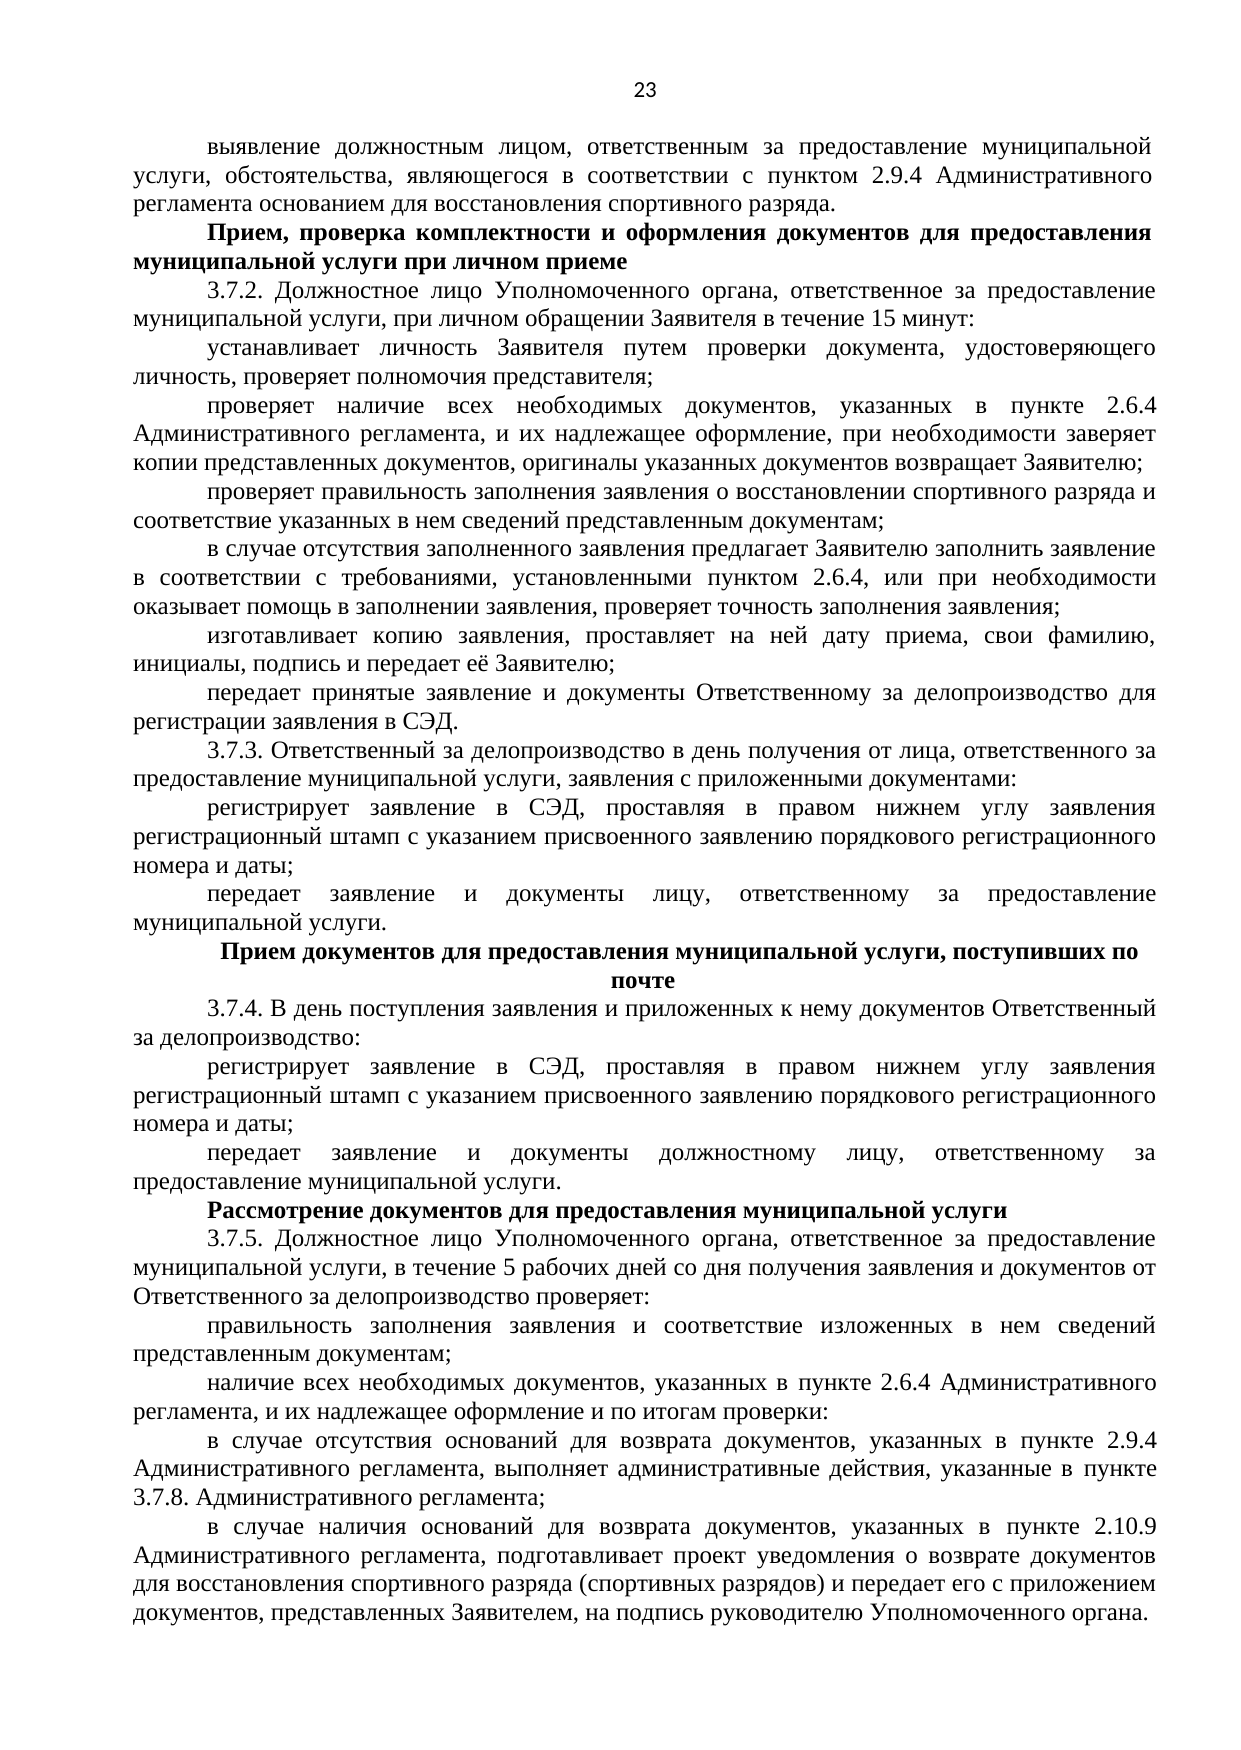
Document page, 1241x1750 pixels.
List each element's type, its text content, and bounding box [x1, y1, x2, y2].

text передает заявление и документы лицу, ответственному за предоставление муниципальной услуги. [133, 878, 1157, 936]
text устанавливает личность Заявителя путем проверки документа, удостоверяющего личность, проверяет полномочия представителя; [133, 332, 1157, 390]
text 3.7.5. Должностное лицо Уполномоченного органа, ответственное за предоставление муниципальной услуги, в течение 5 рабочих дней со дня получения заявления и документов от Ответственного за делопроизводство проверяет: [133, 1223, 1157, 1310]
text правильность заполнения заявления и соответствие изложенных в нем сведений представленным документам; [133, 1310, 1157, 1367]
text выявление должностным лицом, ответственным за предоставление муниципальной услуги, обстоятельства, являющегося в соответствии с пунктом 2.9.4 Административного регламента основанием для восстановления спортивного разряда. [133, 131, 1152, 217]
text 3.7.2. Должностное лицо Уполномоченного органа, ответственное за предоставление муниципальной услуги, при личном обращении Заявителя в течение 15 минут: [133, 275, 1157, 332]
text в случае отсутствия оснований для возврата документов, указанных в пункте 2.9.4 Административного регламента, выполняет административные действия, указанные в пункте 3.7.8. Административного регламента; [133, 1425, 1157, 1511]
subtitle Рассмотрение документов для предоставления муниципальной услуги [133, 1195, 1152, 1223]
subtitle Прием документов для предоставления муниципальной услуги, поступивших по почте [133, 936, 1152, 993]
text в случае отсутствия заполненного заявления предлагает Заявителю заполнить заявление в соответствии с требованиями, установленными пунктом 2.6.4, или при необходимости оказывает помощь в заполнении заявления, проверяет точность заполнения заявления; [133, 533, 1157, 620]
text передает заявление и документы должностному лицу, ответственному за предоставление муниципальной услуги. [133, 1137, 1157, 1195]
text 3.7.3. Ответственный за делопроизводство в день получения от лица, ответственного за предоставление муниципальной услуги, заявления с приложенными документами: [133, 735, 1157, 792]
text передает принятые заявление и документы Ответственному за делопроизводство для регистрации заявления в СЭД. [133, 677, 1157, 735]
text регистрирует заявление в СЭД, проставляя в правом нижнем углу заявления регистрационный штамп с указанием присвоенного заявлению порядкового регистрационного номера и даты; [133, 1051, 1157, 1137]
text проверяет наличие всех необходимых документов, указанных в пункте 2.6.4 Административного регламента, и их надлежащее оформление, при необходимости заверяет копии представленных документов, оригиналы указанных документов возвращает Заявителю; [133, 390, 1157, 476]
text наличие всех необходимых документов, указанных в пункте 2.6.4 Административного регламента, и их надлежащее оформление и по итогам проверки: [133, 1367, 1157, 1425]
text 3.7.4. В день поступления заявления и приложенных к нему документов Ответственный за делопроизводство: [133, 993, 1157, 1051]
text проверяет правильность заполнения заявления о восстановлении спортивного разряда и соответствие указанных в нем сведений представленным документам; [133, 476, 1157, 533]
text изготавливает копию заявления, проставляет на ней дату приема, свои фамилию, инициалы, подпись и передает её Заявителю; [133, 620, 1157, 677]
text регистрирует заявление в СЭД, проставляя в правом нижнем углу заявления регистрационный штамп с указанием присвоенного заявлению порядкового регистрационного номера и даты; [133, 792, 1157, 878]
subtitle Прием, проверка комплектности и оформления документов для предоставления муниципальной услуги при личном приеме [133, 217, 1152, 275]
text в случае наличия оснований для возврата документов, указанных в пункте 2.10.9 Административного регламента, подготавливает проект уведомления о возврате документов для восстановления спортивного разряда (спортивных разрядов) и передает его с приложением документов, представленных Заявителем, на подпись руководителю Уполномоченного органа. [133, 1511, 1157, 1626]
